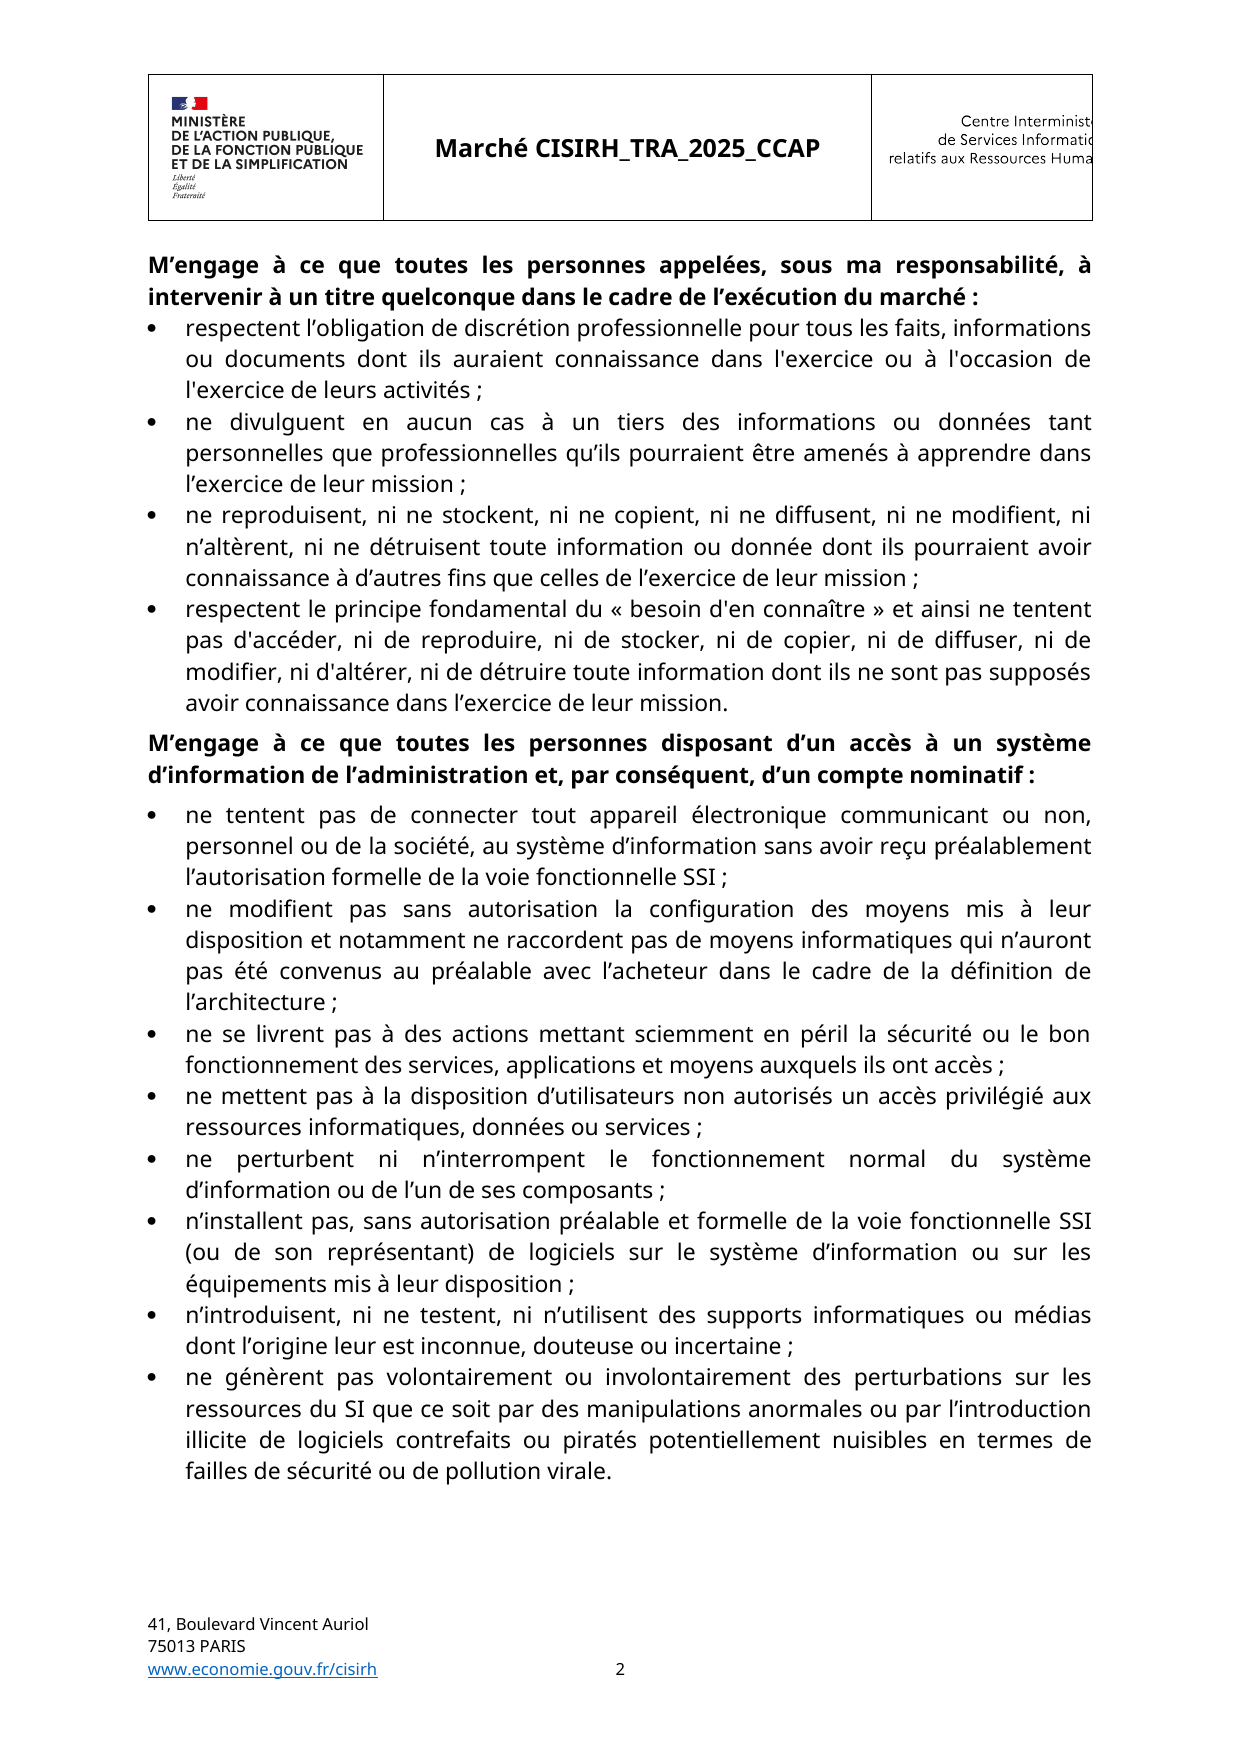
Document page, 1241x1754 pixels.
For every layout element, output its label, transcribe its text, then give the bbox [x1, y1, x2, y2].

list ne modifient pas sans autorisation la configuration des moyens mis à leur disposition et notamment ne raccordent pas de moyens informatiques qui n’auront pas été convenus au préalable avec l’acheteur dans le cadre de la définition de l’architecture ; [148, 893, 1093, 1018]
picture [882, 94, 1093, 201]
text M’engage à ce que toutes les personnes disposant d’un accès à un système d’information de l’administration et, par conséquent, d’un compte nominatif : [148, 727, 1093, 790]
list respectent le principe fondamental du « besoin d'en connaître » et ainsi ne tentent pas d'accéder, ni de reproduire, ni de stocker, ni de copier, ni de diffuser, ni de modifier, ni d'altérer, ni de détruire toute information dont ils ne sont pas supposés avoir connaissance dans l’exercice de leur mission. [148, 593, 1093, 718]
list ne génèrent pas volontairement ou involontairement des perturbations sur les ressources du SI que ce soit par des manipulations anormales ou par l’introduction illicite de logiciels contrefaits ou piratés potentiellement nuisibles en termes de failles de sécurité ou de pollution virale. [148, 1361, 1093, 1486]
text M’engage à ce que toutes les personnes appelées, sous ma responsabilité, à intervenir à un titre quelconque dans le cadre de l’exécution du marché : [148, 249, 1093, 312]
list ne mettent pas à la disposition d’utilisateurs non autorisés un accès privilégié aux ressources informatiques, données ou services ; [148, 1080, 1093, 1143]
list ne se livrent pas à des actions mettant sciemment en péril la sécurité ou le bon fonctionnement des services, applications et moyens auxquels ils ont accès ; [148, 1018, 1093, 1080]
list ne perturbent ni n’interrompent le fonctionnement normal du système d’information ou de l’un de ses composants ; [148, 1143, 1093, 1205]
list n’installent pas, sans autorisation préalable et formelle de la voie fonctionnelle SSI (ou de son représentant) de logiciels sur le système d’information ou sur les équipements mis à leur disposition ; [148, 1205, 1093, 1299]
list ne reproduisent, ni ne stockent, ni ne copient, ni ne diffusent, ni ne modifient, ni n’altèrent, ni ne détruisent toute information ou donnée dont ils pourraient avoir connaissance à d’autres fins que celles de l’exercice de leur mission ; [148, 499, 1093, 593]
list respectent l’obligation de discrétion professionnelle pour tous les faits, informations ou documents dont ils auraient connaissance dans l'exercice ou à l'occasion de l'exercice de leurs activités ; [148, 312, 1093, 406]
list n’introduisent, ni ne testent, ni n’utilisent des supports informatiques ou médias dont l’origine leur est inconnue, douteuse ou incertaine ; [148, 1299, 1093, 1361]
list ne tentent pas de connecter tout appareil électronique communicant ou non, personnel ou de la société, au système d’information sans avoir reçu préalablement l’autorisation formelle de la voie fonctionnelle SSI ; [148, 799, 1093, 893]
list ne divulguent en aucun cas à un tiers des informations ou données tant personnelles que professionnelles qu’ils pourraient être amenés à apprendre dans l’exercice de leur mission ; [148, 406, 1093, 499]
picture [159, 84, 373, 211]
